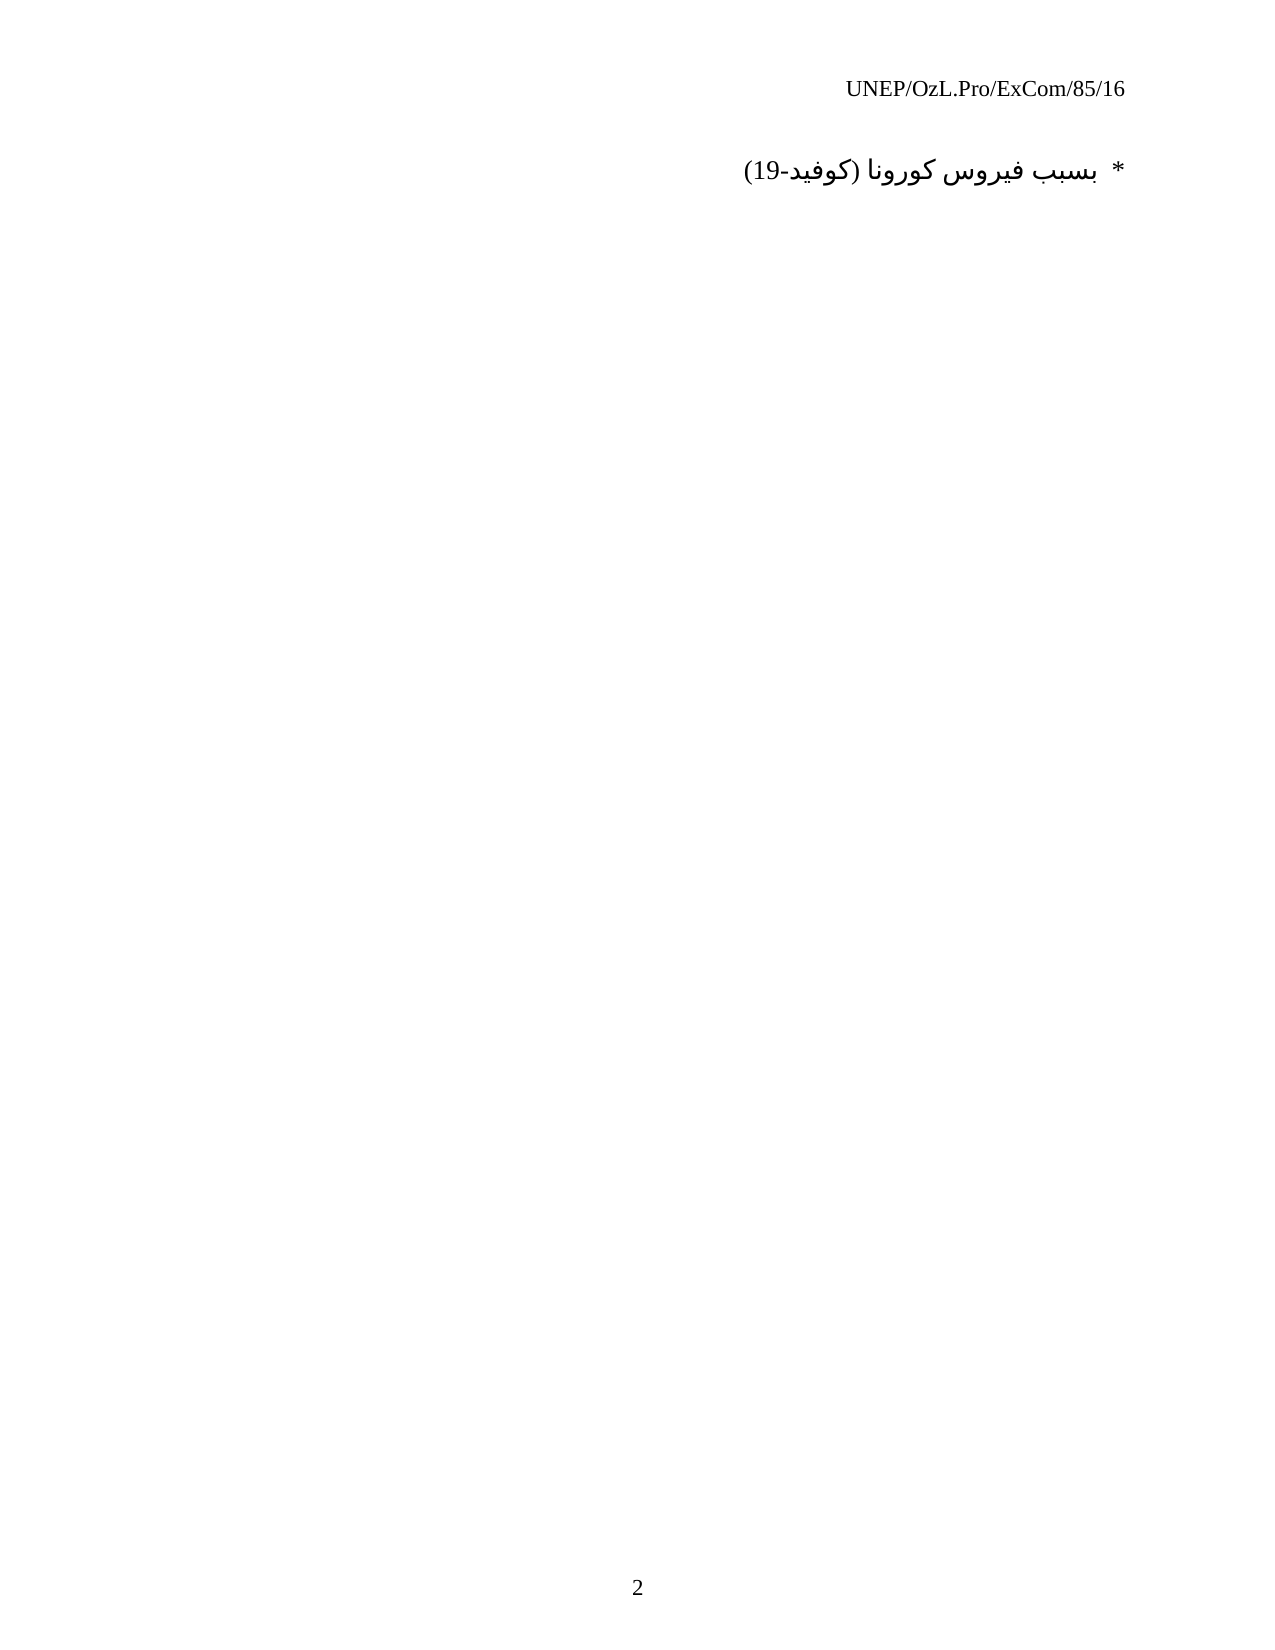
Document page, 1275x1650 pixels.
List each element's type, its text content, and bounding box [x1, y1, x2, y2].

title * بسبب فيروس كورونا (كوفيد-19) [150, 154, 1125, 185]
